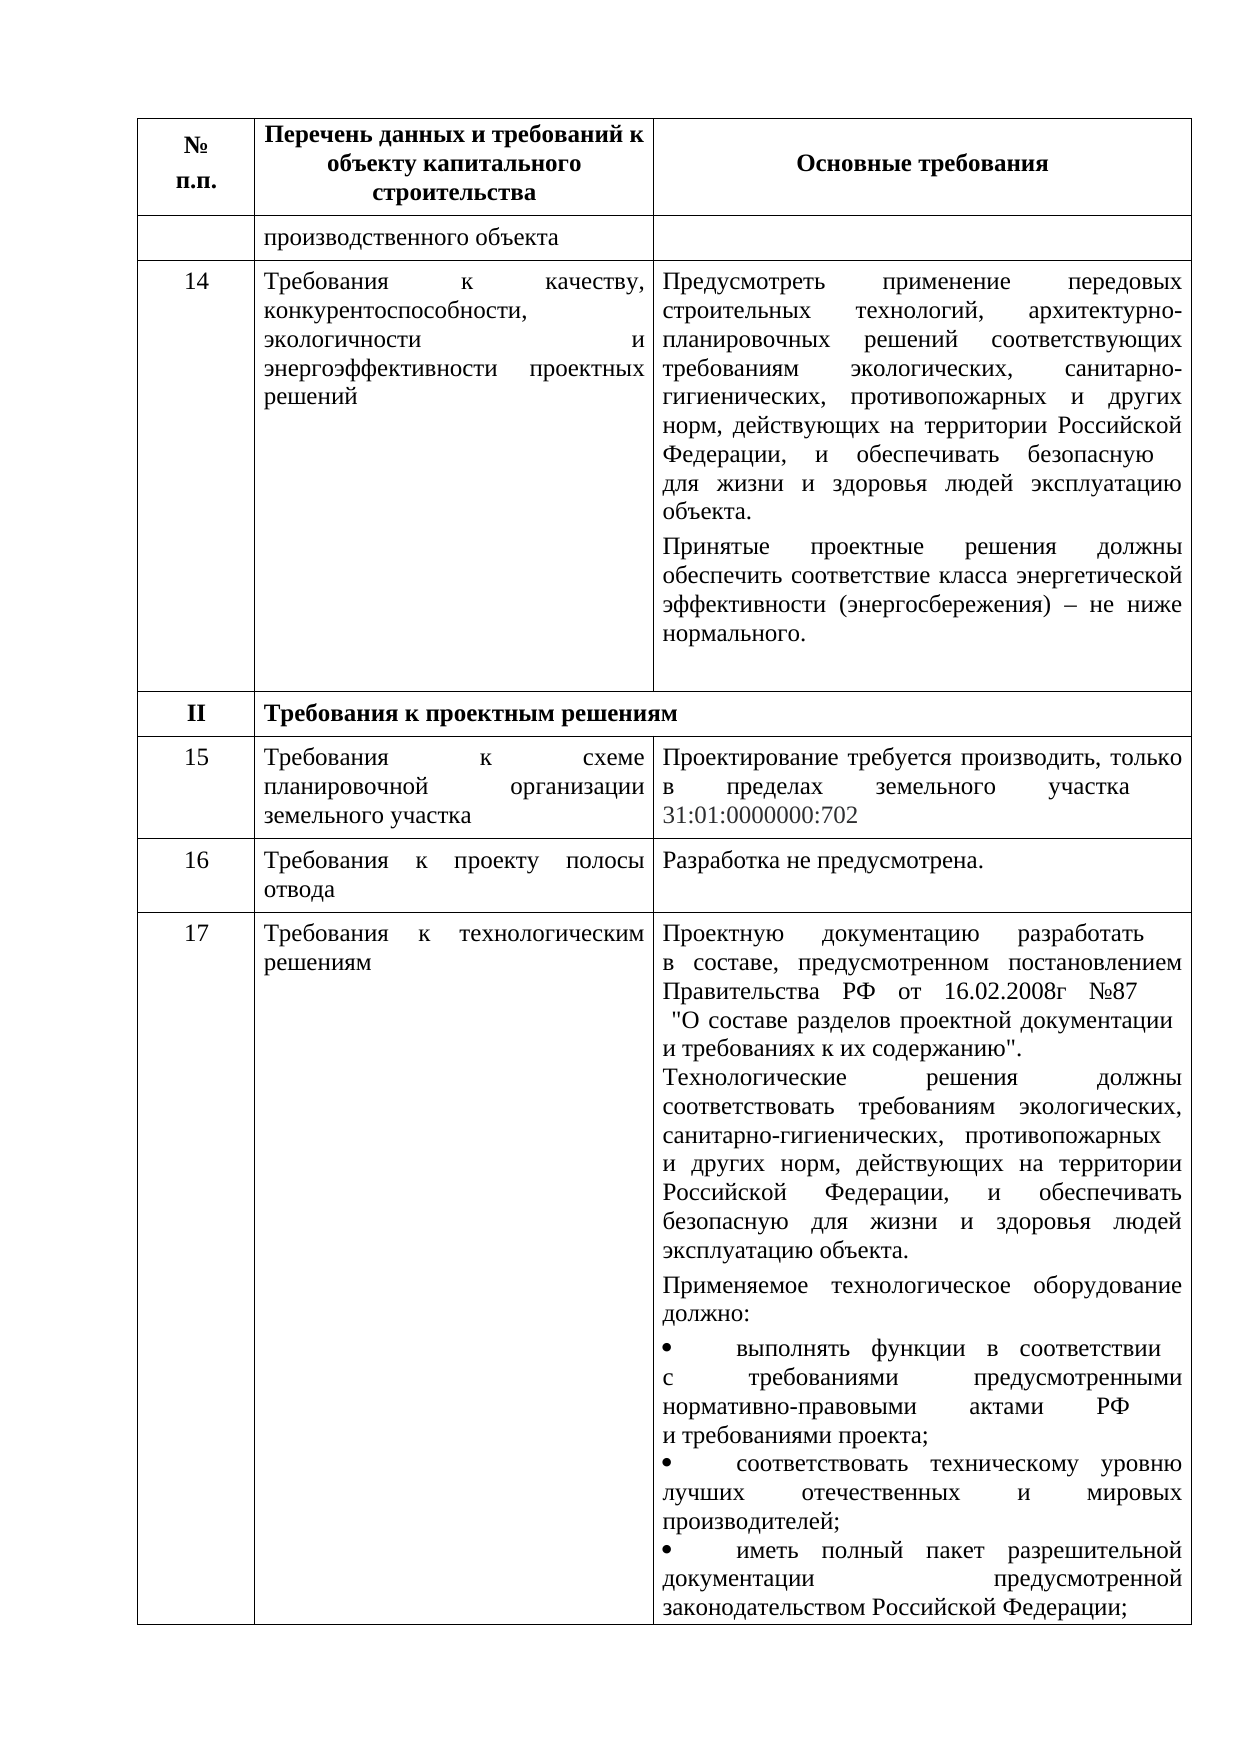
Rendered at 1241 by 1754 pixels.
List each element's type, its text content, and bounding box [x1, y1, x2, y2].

table_cell Предусмотреть применение передовых строительных технологий, архитектурно-планировочных решений соответствующих требованиям экологических, санитарно-гигиенических, противопожарных и других норм, действующих на территории Российской Федерации, и обеспечивать безопасную для жизни и здоровья людей эксплуатацию объекта. Принятые проектные решения должны обеспечить соответствие класса энергетической эффективности (энергосбережения) – не ниже нормального. [654, 261, 1191, 691]
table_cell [654, 216, 1191, 259]
table_cell Разработка не предусмотрена. [654, 839, 1191, 912]
table_cell Требования к проектным решениям [255, 692, 1191, 736]
table_cell Требования к проекту полосы отвода [255, 839, 653, 912]
table_cell Проектирование требуется производить, только в пределах земельного участка 31:01:0000000:702 [654, 737, 1191, 838]
table_cell II [138, 692, 254, 736]
table_cell Требования к технологическим решениям [255, 913, 653, 1624]
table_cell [255, 216, 653, 259]
table_cell 16 [138, 839, 254, 912]
table_header Перечень данных и требований к объекту капитального строительства [255, 119, 653, 214]
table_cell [654, 913, 1191, 1624]
table_cell 15 [138, 737, 254, 838]
table_header Основные требования [654, 119, 1191, 214]
table_cell Требования к качеству, конкурентоспособности, экологичности и энергоэффективности проектных решений [255, 261, 653, 691]
table_cell 14 [138, 261, 254, 691]
table_cell 13 [138, 216, 254, 259]
table_header № п.п. [138, 119, 254, 214]
table_cell 17 [138, 913, 254, 1624]
table_cell Требования к схеме планировочной организации земельного участка [255, 737, 653, 838]
